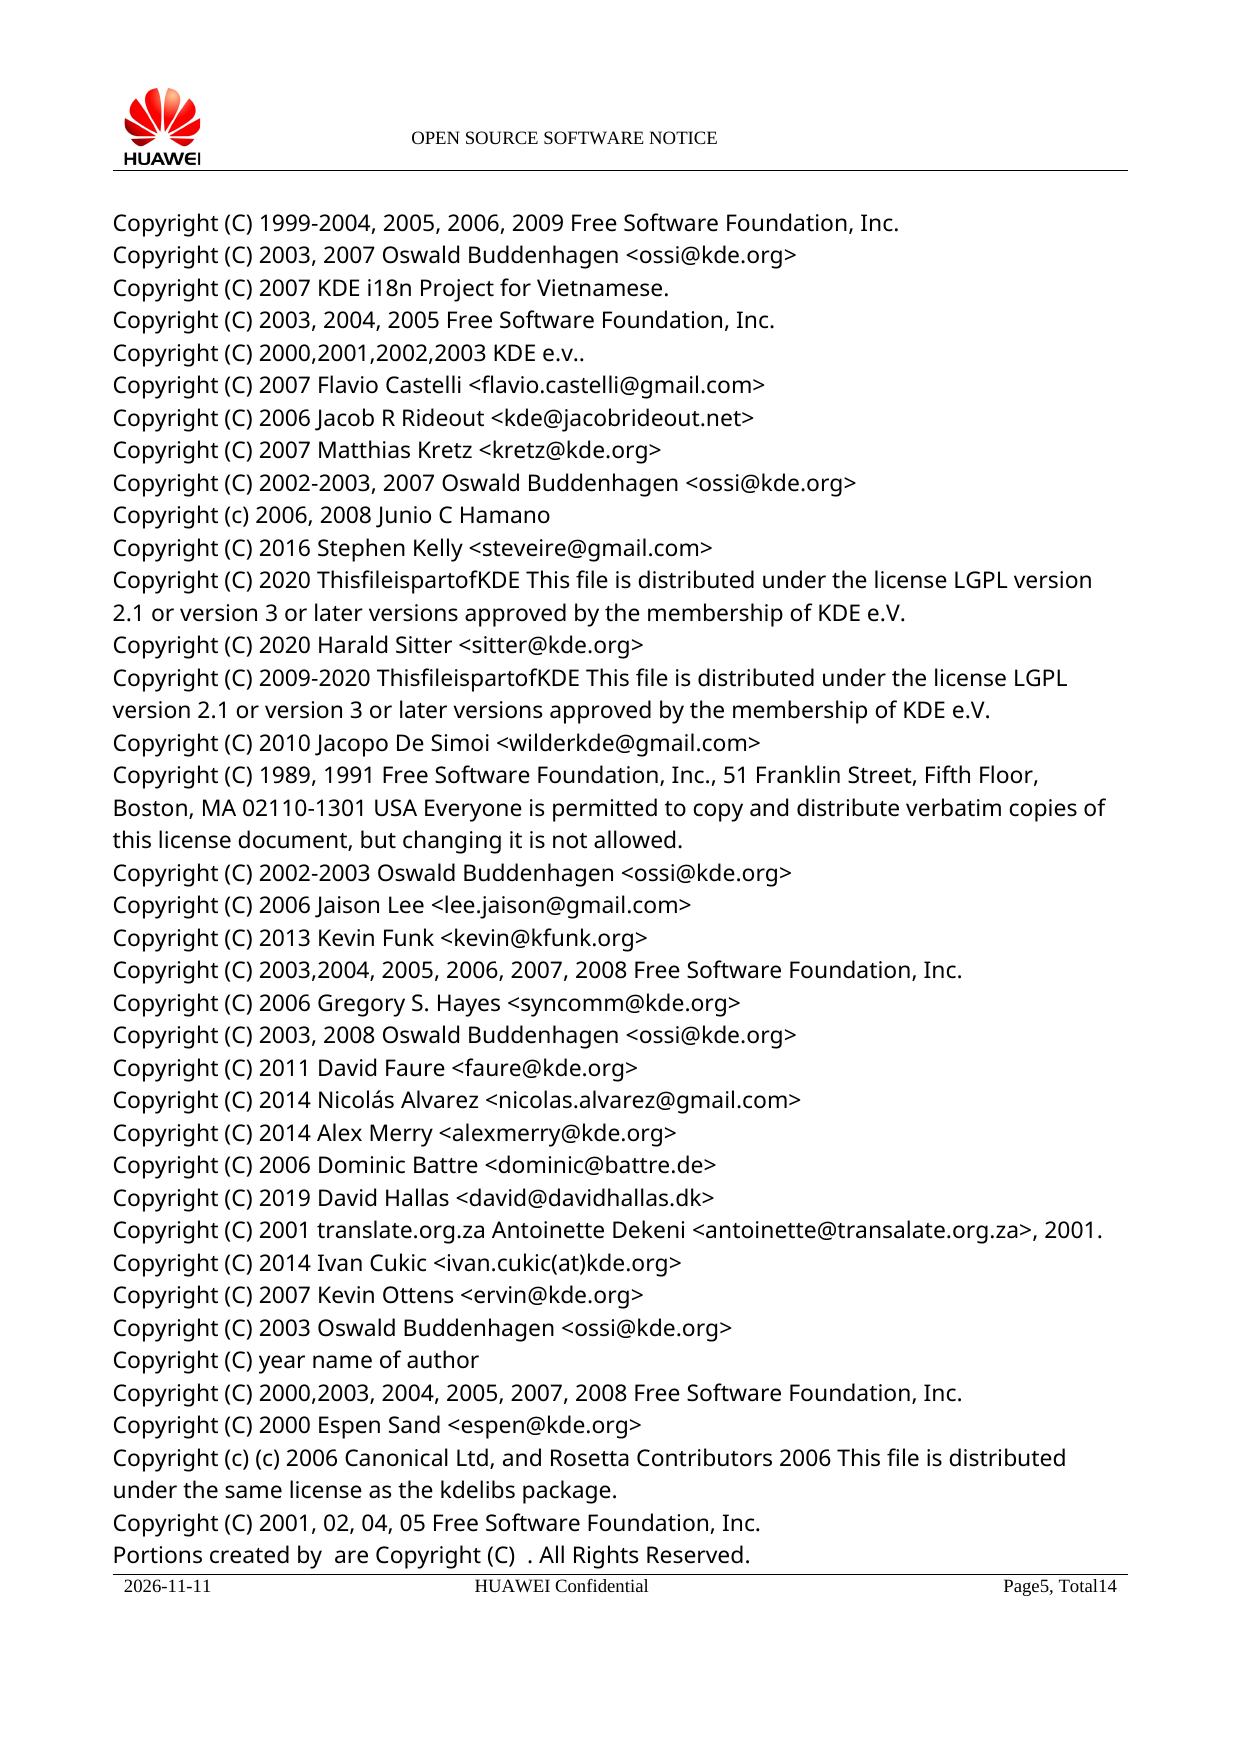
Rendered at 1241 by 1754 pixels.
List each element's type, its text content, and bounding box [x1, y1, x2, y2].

picture [124, 88, 201, 165]
